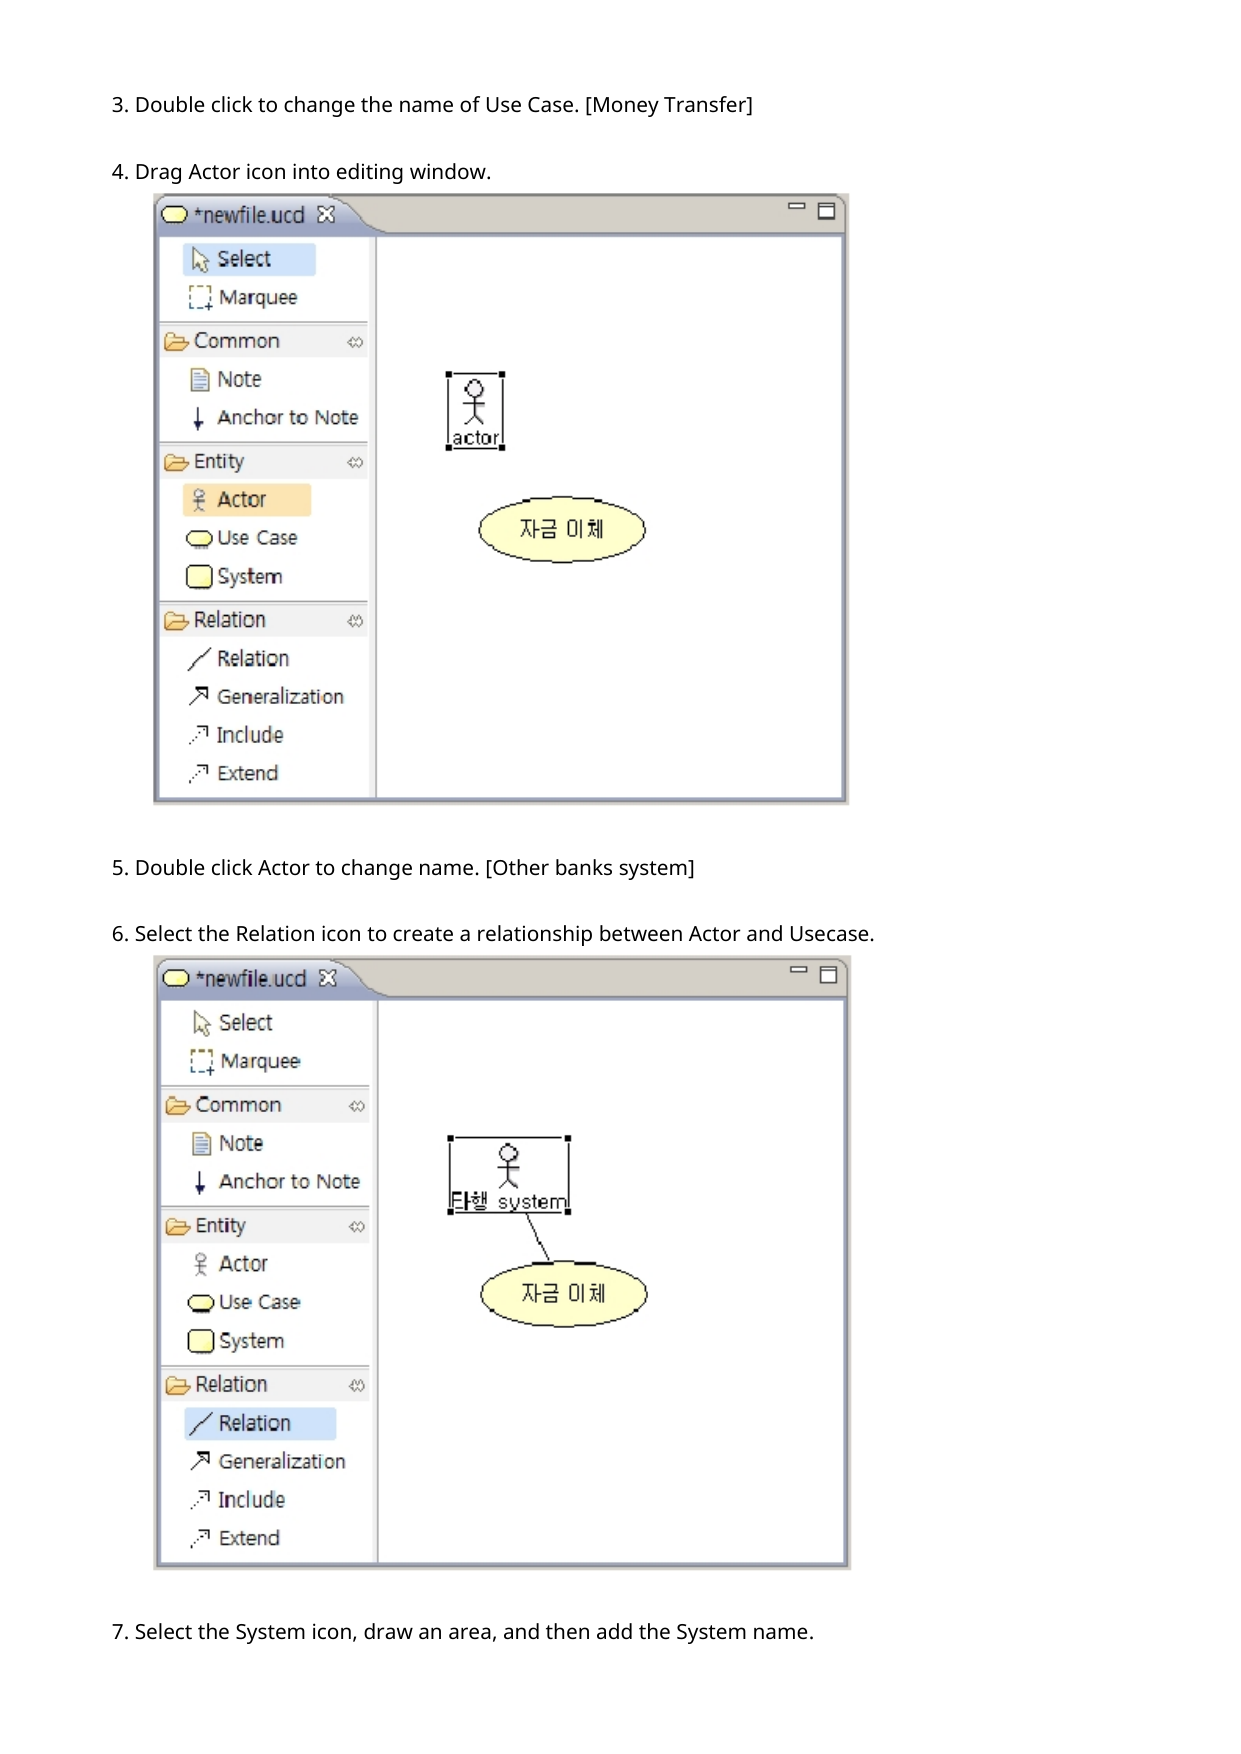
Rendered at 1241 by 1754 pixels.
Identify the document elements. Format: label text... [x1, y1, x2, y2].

picture [152, 954, 853, 1572]
picture [152, 192, 851, 807]
text 7. Select the System icon, draw an area, and then add the System name. [112, 1618, 1240, 1644]
text 6. Select the Relation icon to create a relationship between Actor and Usecase. [112, 921, 1240, 947]
text 5. Double click Actor to change name. [Other banks system] [112, 854, 1240, 880]
text 4. Drag Actor icon into editing window. [112, 158, 1240, 184]
text 3. Double click to change the name of Use Case. [Money Transfer] [112, 92, 1240, 118]
